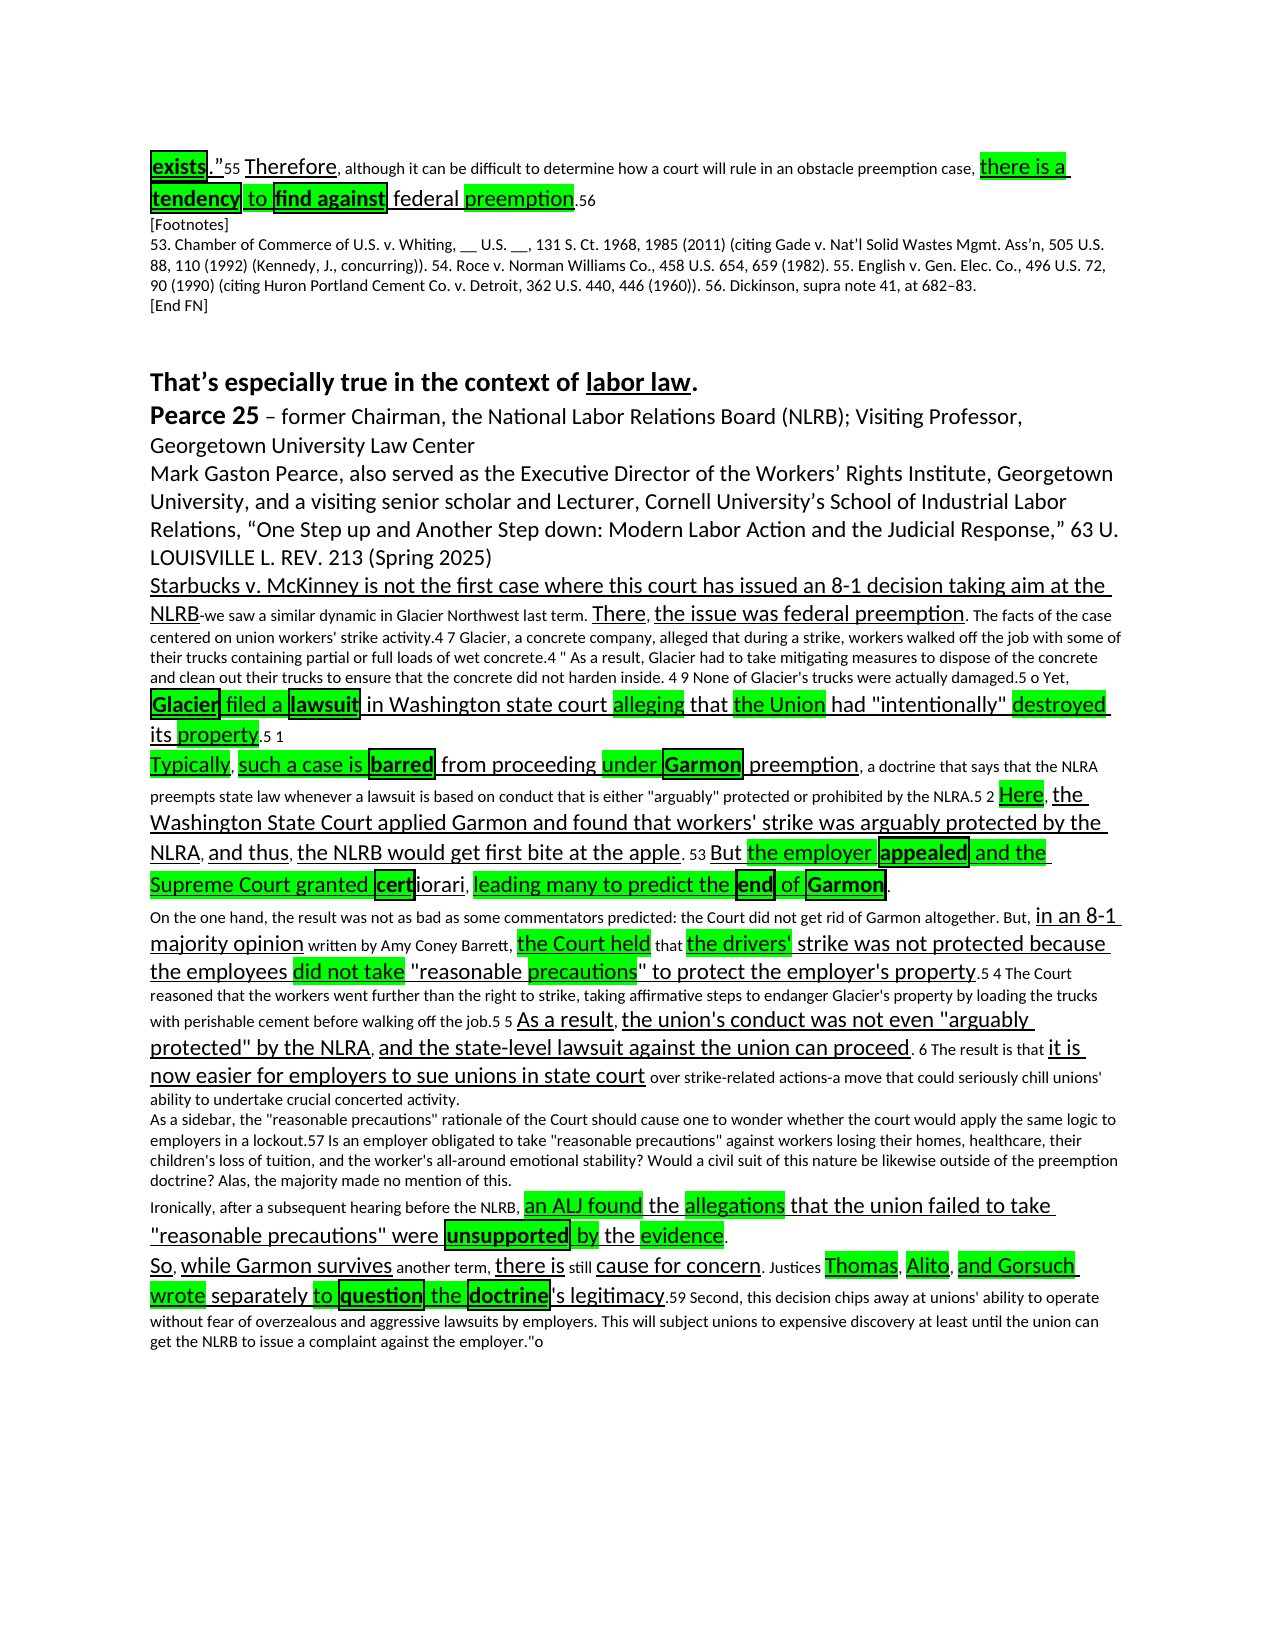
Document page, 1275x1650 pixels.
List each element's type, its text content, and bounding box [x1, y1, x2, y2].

subtitle That’s especially true in the context of labor law. [150, 365, 1125, 398]
text So, while Garmon survives another term, there is still cause for concern. Justices Thomas, Alito, and Gorsuch wrote separately to question the doctrine's legitimacy.59 Second, this decision chips away at unions' ability to operate without fear of overzealous and aggressive lawsuits by employers. This will subject unions to expensive discovery at least until the union can get the NLRB to issue a complaint against the employer."o [150, 1251, 1125, 1352]
text [End FN] [150, 296, 1125, 316]
text Ironically, after a subsequent hearing before the NLRB, an ALJ found the allegations that the union failed to take "reasonable precautions" were unsupported by the evidence. [571, 1191, 1125, 1251]
text 53. Chamber of Commerce of U.S. v. Whiting, __ U.S. __, 131 S. Ct. 1968, 1985 (2011) (citing Gade v. Nat’l Solid Wastes Mgmt. Ass’n, 505 U.S. 88, 110 (1992) (Kennedy, J., concurring)). 54. Roce v. Norman Williams Co., 458 U.S. 654, 659 (1982). 55. English v. Gen. Elec. Co., 496 U.S. 72, 90 (1990) (citing Huron Portland Cement Co. v. Detroit, 362 U.S. 440, 446 (1960)). 56. Dickinson, supra note 41, at 682–83. [150, 235, 1125, 296]
text Starbucks v. McKinney is not the first case where this court has issued an 8-1 decision taking aim at the NLRB-we saw a similar dynamic in Glacier Northwest last term. There, the issue was federal preemption. The facts of the case centered on union workers' strike activity.4 7 Glacier, a concrete company, alleged that during a strike, workers walked off the job with some of their trucks containing partial or full loads of wet concrete.4 " As a result, Glacier had to take mitigating measures to dispose of the concrete and clean out their trucks to ensure that the concrete did not harden inside. 4 9 None of Glacier's trucks were actually damaged.5 o Yet, Glacier filed a lawsuit in Washington state court alleging that the Union had "intentionally" destroyed its property.5 1 [150, 571, 1125, 748]
text Ironically, after a subsequent hearing before the NLRB, an ALJ found the allegations that the union failed to take "reasonable precautions" were unsupported by the evidence. [150, 1191, 524, 1245]
text Typically, such a case is barred from proceeding under Garmon preemption, a doctrine that says that the NLRA preempts state law whenever a lawsuit is based on conduct that is either "arguably" protected or prohibited by the NLRA.5 2 Here, the Washington State Court applied Garmon and found that workers' strike was arguably protected by the NLRA, and thus, the NLRB would get first bite at the apple. 53 But the employer appealed and the Supreme Court granted certiorari, leading many to predict the end of Garmon. [150, 748, 1125, 901]
text [Footnotes] [150, 214, 1125, 235]
text On the one hand, the result was not as bad as some commentators predicted: the Court did not get rid of Garmon altogether. But, in an 8-1 majority opinion written by Amy Coney Barrett, the Court held that the drivers' strike was not protected because the employees did not take "reasonable precautions" to protect the employer's property.5 4 The Court reasoned that the workers went further than the right to strike, taking affirmative steps to endanger Glacier's property by loading the trucks with perishable cement before walking off the job.5 5 As a result, the union's conduct was not even "arguably protected" by the NLRA, and the state-level lawsuit against the union can proceed. 6 The result is that it is now easier for employers to sue unions in state court over strike-related actions-a move that could seriously chill unions' ability to undertake crucial concerted activity. [150, 901, 1125, 1109]
text Pearce 25 – former Chairman, the National Labor Relations Board (NLRB); Visiting Professor, Georgetown University Law Center [150, 398, 1125, 459]
text As a sidebar, the "reasonable precautions" rationale of the Court should cause one to wonder whether the court would apply the same logic to employers in a lockout.57 Is an employer obligated to take "reasonable precautions" against workers losing their homes, healthcare, their children's loss of tuition, and the worker's all-around emotional stability? Would a civil suit of this nature be likewise outside of the preemption doctrine? Alas, the majority made no mention of this. [150, 1109, 1125, 1191]
text Mark Gaston Pearce, also served as the Executive Director of the Workers’ Rights Institute, Georgetown University, and a visiting senior scholar and Lecturer, Cornell University’s School of Industrial Labor Relations, “One Step up and Another Step down: Modern Labor Action and the Judicial Response,” 63 U. LOUISVILLE L. REV. 213 (Spring 2025) [150, 459, 1125, 571]
